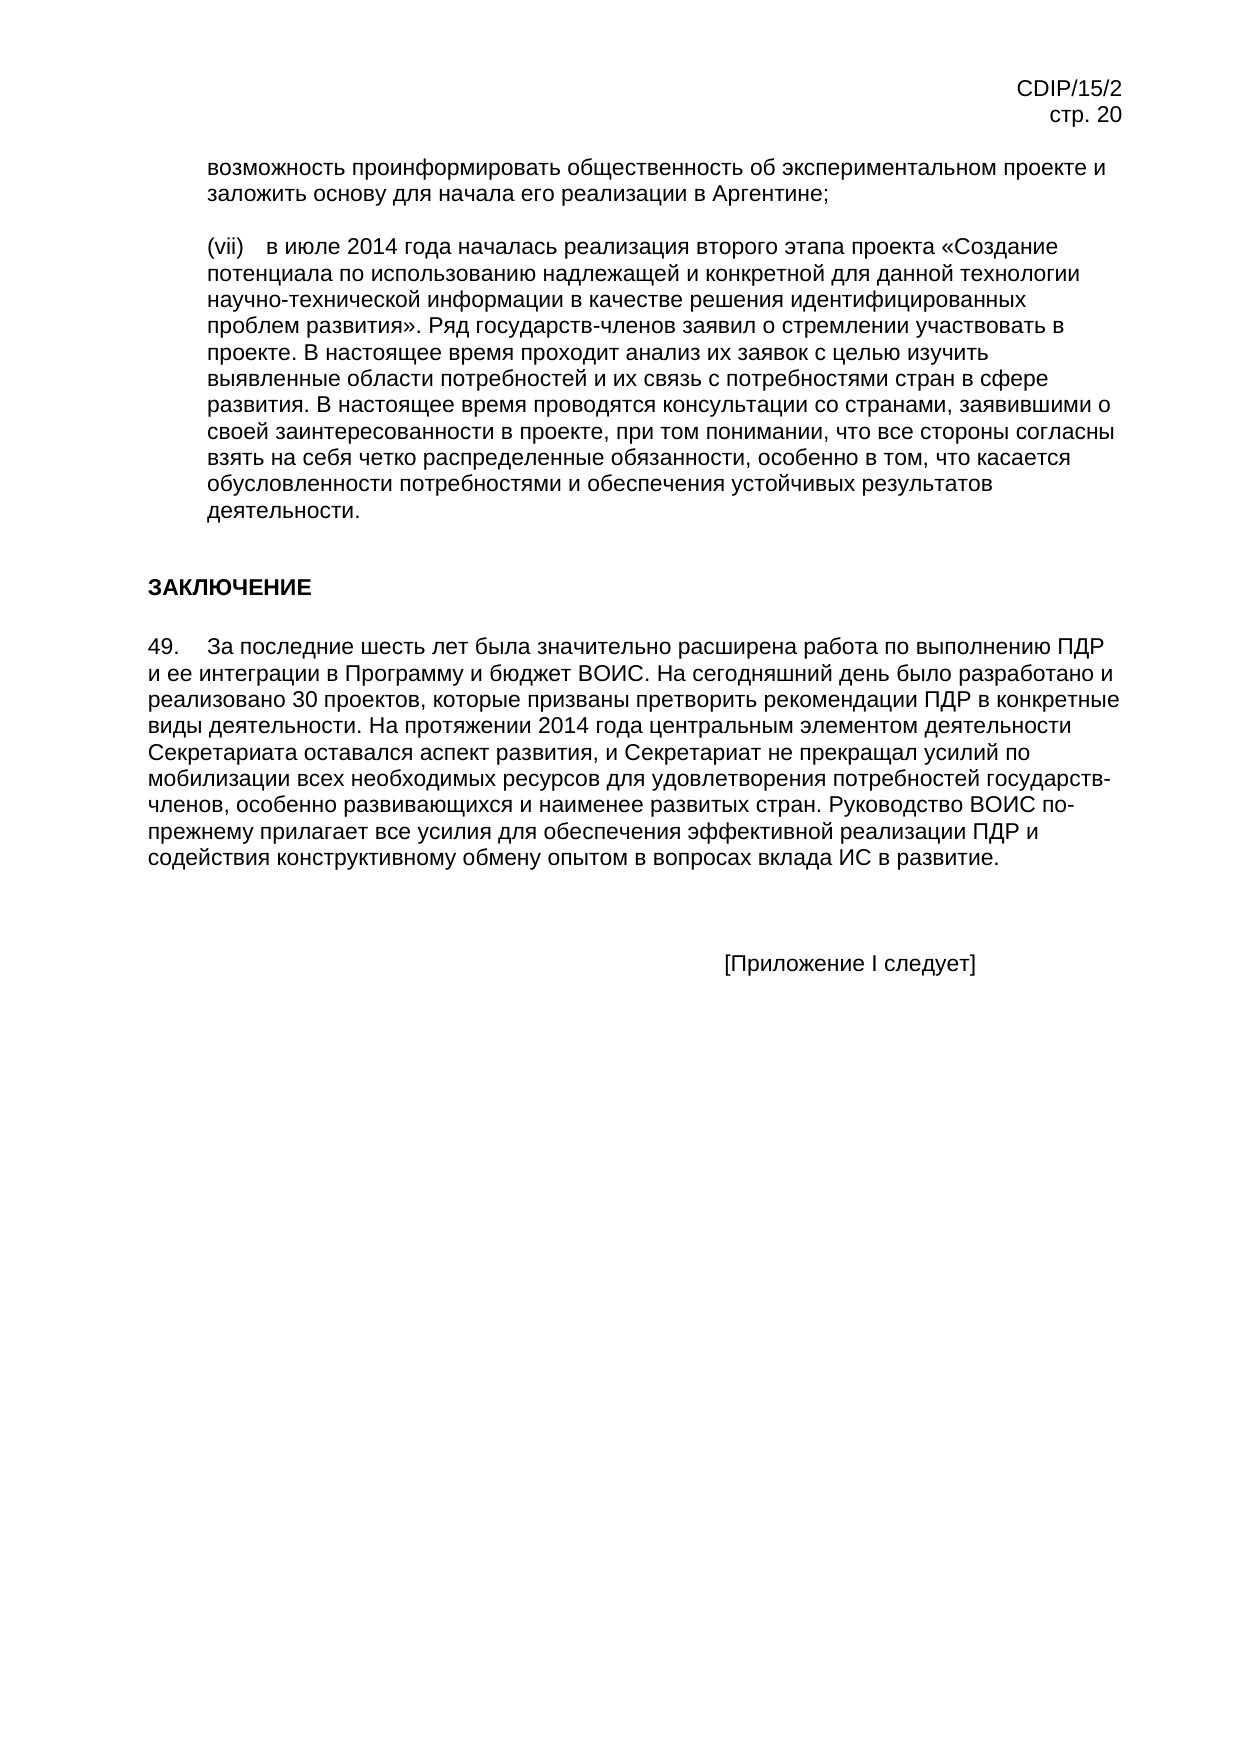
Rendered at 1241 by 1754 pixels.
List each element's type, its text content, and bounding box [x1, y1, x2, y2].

text (vii) в июле 2014 года началась реализация второго этапа проекта «Создание потенциала по использованию надлежащей и конкретной для данной технологии научно-технической информации в качестве решения идентифицированных проблем развития». Ряд государств-членов заявил о стремлении участвовать в проекте. В настоящее время проходит анализ их заявок с целью изучить выявленные области потребностей и их связь с потребностями стран в сфере развития. В настоящее время проводятся консультации со странами, заявившими о своей заинтересованности в проекте, при том понимании, что все стороны согласны взять на себя четко распределенные обязанности, особенно в том, что касается обусловленности потребностями и обеспечения устойчивых результатов деятельности. [207, 233, 1122, 523]
subtitle ЗАКЛЮЧЕНИЕ [148, 574, 1122, 601]
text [207, 154, 1122, 207]
text 49. За последние шесть лет была значительно расширена работа по выполнению ПДР и ее интеграции в Программу и бюджет ВОИС. На сегодняшний день было разработано и реализовано 30 проектов, которые призваны претворить рекомендации ПДР в конкретные виды деятельности. На протяжении 2014 года центральным элементом деятельности Секретариата оставался аспект развития, и Секретариат не прекращал усилий по мобилизации всех необходимых ресурсов для удовлетворения потребностей государств-членов, особенно развивающихся и наименее развитых стран. Руководство ВОИС по-прежнему прилагает все усилия для обеспечения эффективной реализации ПДР и содействия конструктивному обмену опытом в вопросах вклада ИС в развитие. [148, 633, 1122, 871]
text [Приложение I следует] [724, 949, 1122, 976]
